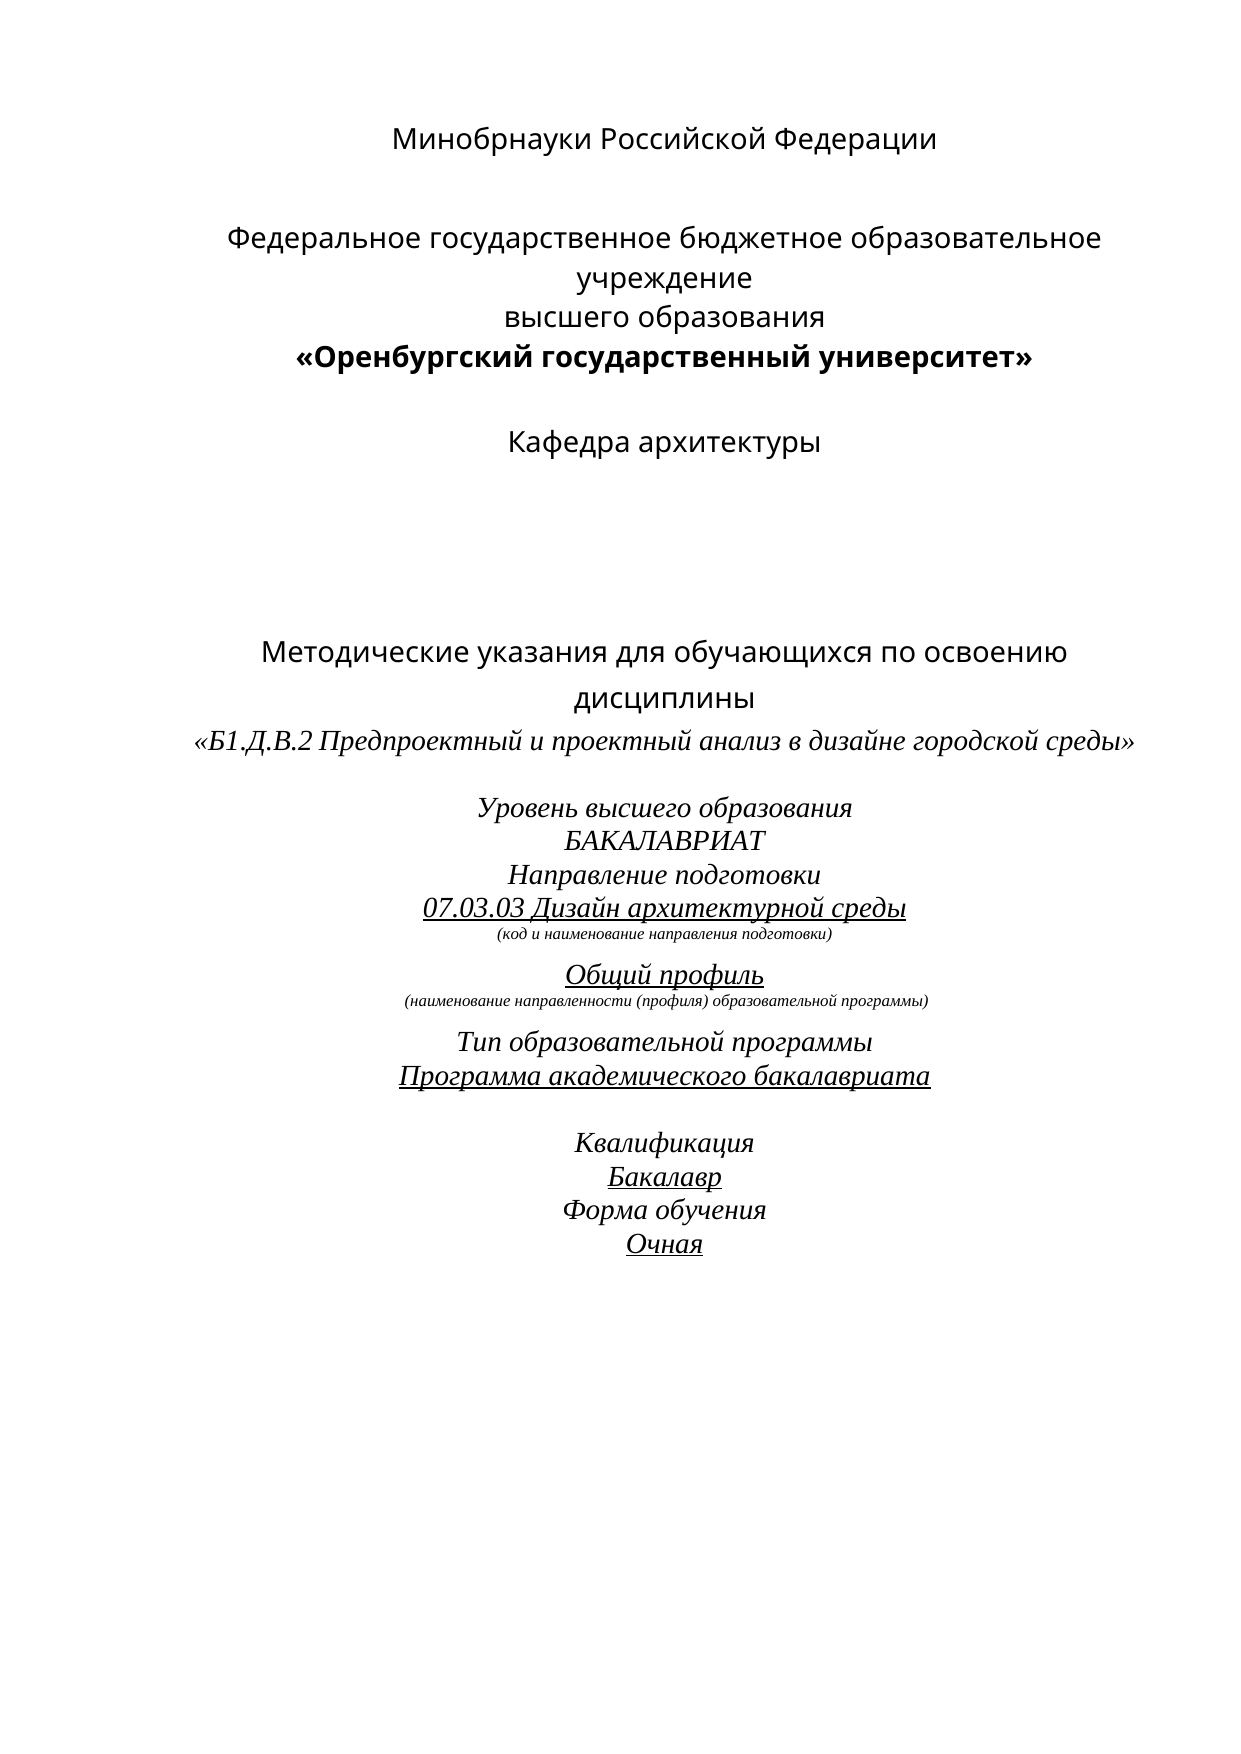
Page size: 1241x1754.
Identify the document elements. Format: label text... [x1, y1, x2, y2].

text Минобрнауки Российской Федерации [177, 118, 1152, 158]
text Форма обучения [177, 1192, 1152, 1226]
text Очная [177, 1226, 1152, 1259]
text БАКАЛАВРИАТ [177, 823, 1152, 857]
text Уровень высшего образования [177, 790, 1152, 823]
text Кафедра архитектуры [177, 421, 1152, 461]
text Программа академического бакалавриата [177, 1058, 1152, 1092]
text Федеральное государственное бюджетное образовательное учреждение [177, 217, 1152, 297]
text (код и наименование направления подготовки) [177, 924, 1152, 957]
text 07.03.03 Дизайн архитектурной среды [177, 890, 1152, 924]
text Методические указания для обучающихся по освоению дисциплины [177, 631, 1152, 717]
text «Б1.Д.В.2 Предпроектный и проектный анализ в дизайне городской среды» [177, 723, 1152, 756]
text Направление подготовки [177, 857, 1152, 890]
text «Оренбургский государственный университет» [177, 336, 1152, 376]
text Квалификация [177, 1125, 1152, 1159]
text высшего образования [177, 297, 1152, 336]
text (наименование направленности (профиля) образовательной программы) [177, 991, 1152, 1024]
text Общий профиль [177, 957, 1152, 991]
text Тип образовательной программы [177, 1024, 1152, 1058]
text Бакалавр [177, 1159, 1152, 1192]
